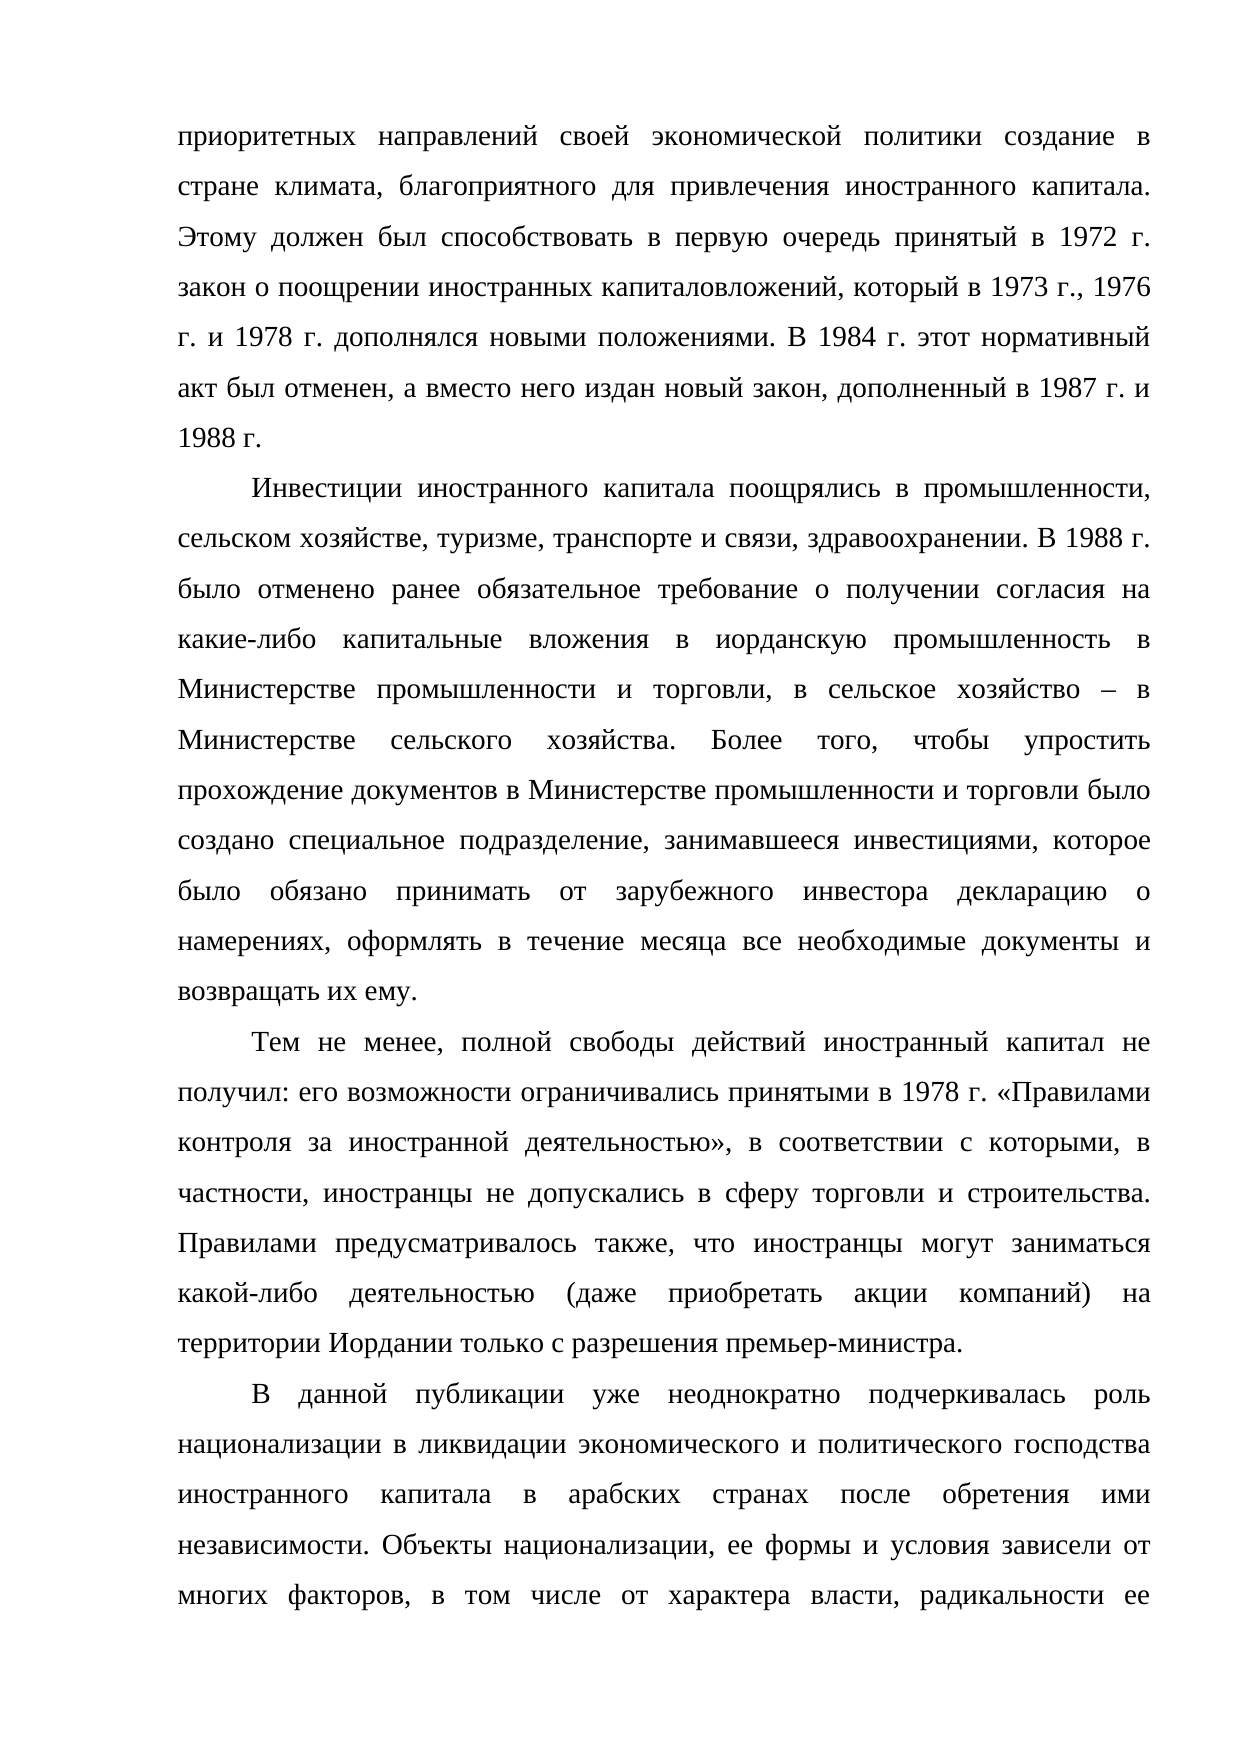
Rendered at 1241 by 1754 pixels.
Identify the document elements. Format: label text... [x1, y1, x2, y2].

text Инвестиции иностранного капитала поощрялись в промышленности, сельском хозяйстве, туризме, транспорте и связи, здравоохранении. В 1988 г. было отменено ранее обязательное требование о получении согласия на какие-либо капитальные вложения в иорданскую промышленность в Министерстве промышленности и торговли, в сельское хозяйство – в Министерстве сельского хозяйства. Более того, чтобы упростить прохождение документов в Министерстве промышленности и торговли было создано специальное подразделение, занимавшееся инвестициями, которое было обязано принимать от зарубежного инвестора декларацию о намерениях, оформлять в течение месяца все необходимые документы и возвращать их ему. [177, 470, 1152, 1007]
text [177, 118, 1152, 453]
text Тем не менее, полной свободы действий иностранный капитал не получил: его возможности ограничивались принятыми в 1978 г. «Правилами контроля за иностранной деятельностью», в соответствии с которыми, в частности, иностранцы не допускались в сферу торговли и строительства. Правилами предусматривалось также, что иностранцы могут заниматься какой-либо деятельностью (даже приобретать акции компаний) на территории Иордании только с разрешения премьер-министра. [177, 1024, 1152, 1359]
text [177, 1376, 1152, 1611]
